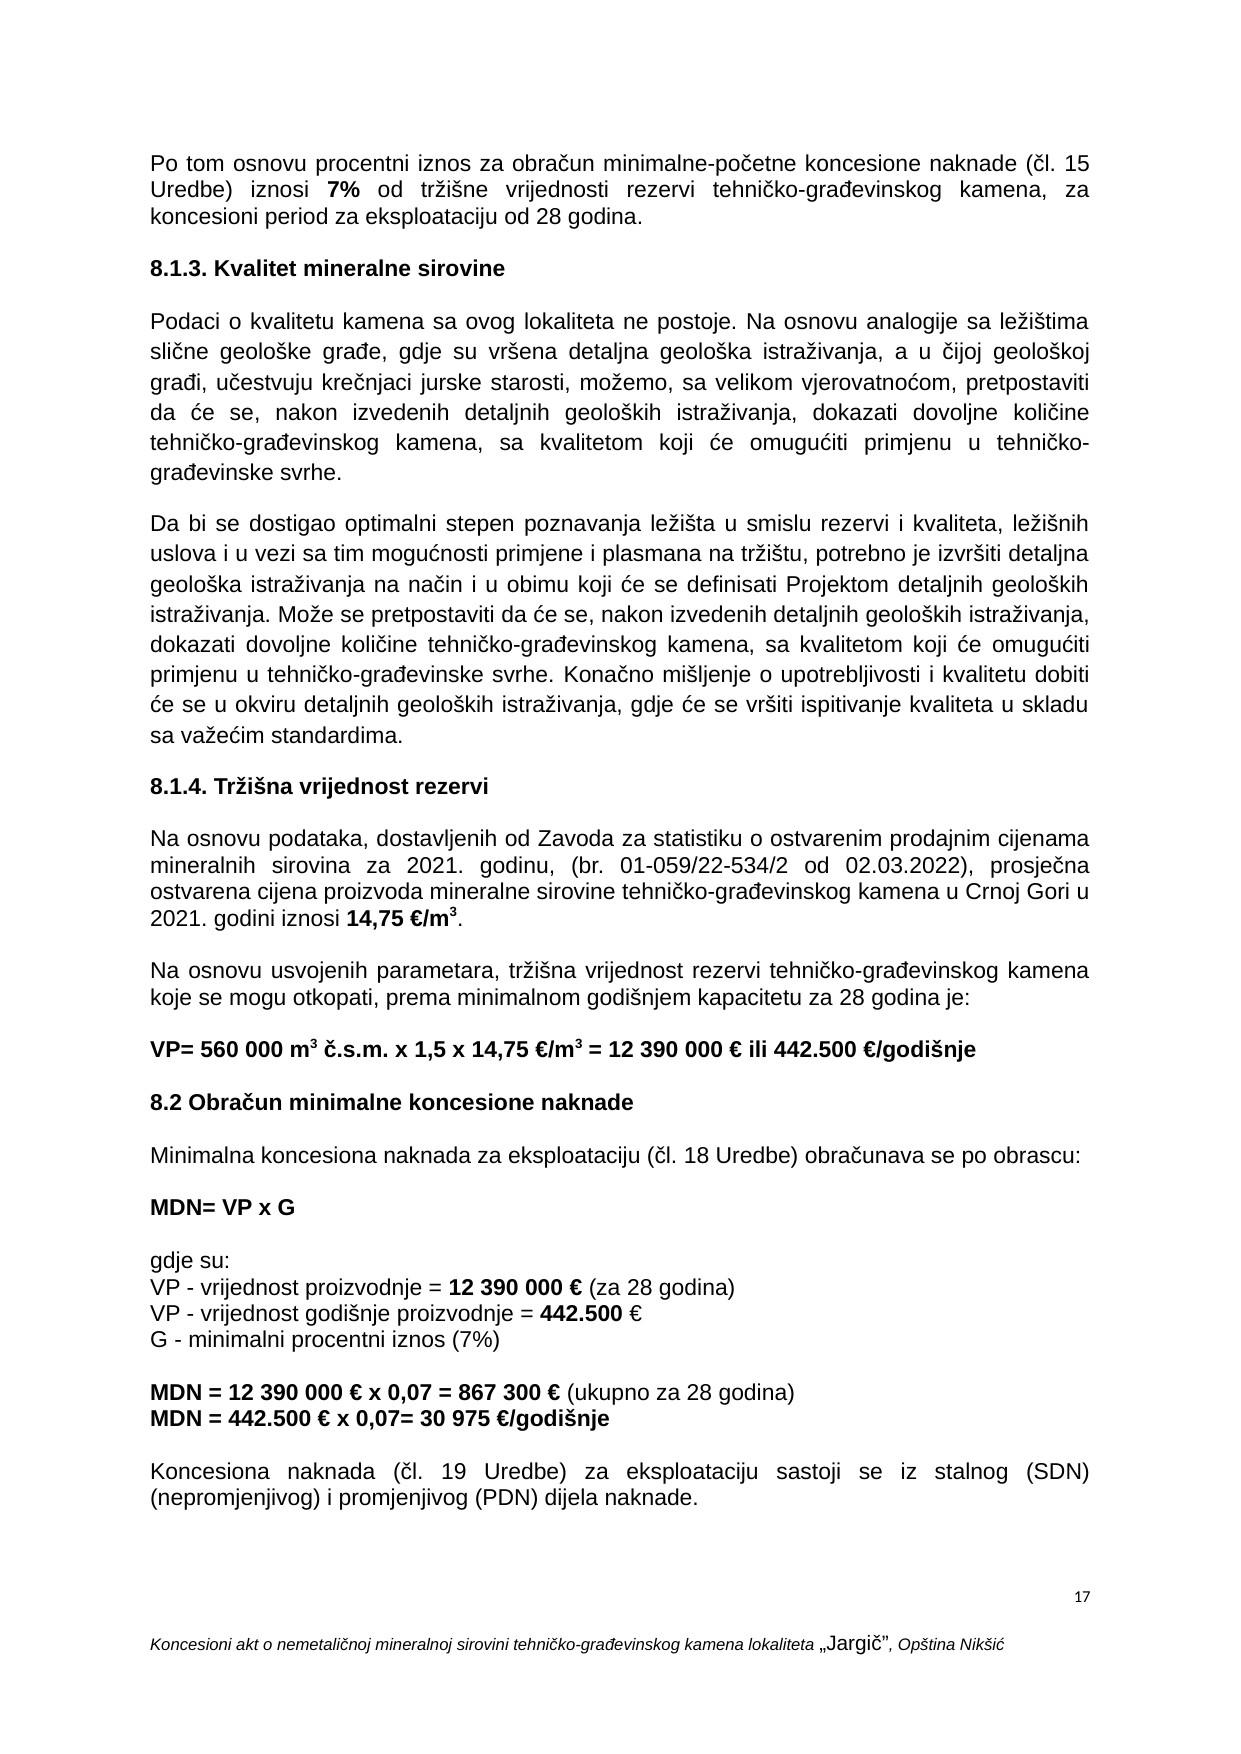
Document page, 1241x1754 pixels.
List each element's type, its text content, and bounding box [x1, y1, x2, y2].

text 8.2 Obračun minimalne koncesione naknade [150, 1089, 1090, 1115]
text Koncesiona naknada (čl. 19 Uredbe) za eksploataciju sastoji se iz stalnog (SDN) (nepromjenjivog) i promjenjivog (PDN) dijela naknade. [150, 1458, 1090, 1511]
text MDN = 12 390 000 € x 0,07 = 867 300 € (ukupno za 28 godina) [150, 1379, 1090, 1405]
text Po tom osnovu procentni iznos za obračun minimalne-početne koncesione naknade (čl. 15 Uredbe) iznosi 7% od tržišne vrijednosti rezervi tehničko-građevinskog kamena, za koncesioni period za eksploataciju od 28 godina. [150, 150, 1090, 229]
text MDN= VP x G [150, 1194, 1090, 1221]
subtitle 8.1.3. Kvalitet mineralne sirovine [150, 255, 1090, 282]
text G - minimalni procentni iznos (7%) [150, 1326, 1090, 1352]
text VP - vrijednost godišnje proizvodnje = 442.500 € [150, 1300, 1090, 1326]
text Da bi se dostigao optimalni stepen poznavanja ležišta u smislu rezervi i kvaliteta, ležišnih uslova i u vezi sa tim mogućnosti primjene i plasmana na tržištu, potrebno je izvršiti detaljna geološka istraživanja na način i u obimu koji će se definisati Projektom detaljnih geoloških istraživanja. Može se pretpostaviti da će se, nakon izvedenih detaljnih geoloških istraživanja, dokazati dovoljne količine tehničko-građevinskog kamena, sa kvalitetom koji će omugućiti primjenu u tehničko-građevinske svrhe. Konačno mišljenje o upotrebljivosti i kvalitetu dobiti će se u okviru detaljnih geoloških istraživanja, gdje će se vršiti ispitivanje kvaliteta u skladu sa važećim standardima. [150, 510, 1090, 748]
text gdje su: [150, 1247, 1090, 1273]
text VP - vrijednost proizvodnje = 12 390 000 € (za 28 godina) [150, 1273, 1090, 1300]
text Na osnovu podataka, dostavljenih od Zavoda za statistiku o ostvarenim prodajnim cijenama mineralnih sirovina za 2021. godinu, (br. 01-059/22-534/2 od 02.03.2022), prosječna ostvarena cijena proizvoda mineralne sirovine tehničko-građevinskog kamena u Crnoj Gori u 2021. godini iznosi 14,75 €/m3. [150, 825, 1090, 931]
subtitle 8.1.4. Tržišna vrijednost rezervi [150, 773, 1090, 799]
text Minimalna koncesiona naknada za eksploataciju (čl. 18 Uredbe) obračunava se po obrascu: [150, 1142, 1090, 1168]
text Podaci o kvalitetu kamena sa ovog lokaliteta ne postoje. Na osnovu analogije sa ležištima slične geološke građe, gdje su vršena detaljna geološka istraživanja, a u čijoj geološkoj građi, učestvuju krečnjaci jurske starosti, možemo, sa velikom vjerovatnoćom, pretpostaviti da će se, nakon izvedenih detaljnih geoloških istraživanja, dokazati dovoljne količine tehničko-građevinskog kamena, sa kvalitetom koji će omugućiti primjenu u tehničko-građevinske svrhe. [150, 308, 1090, 486]
text MDN = 442.500 € x 0,07= 30 975 €/godišnje [150, 1405, 1090, 1432]
text VP= 560 000 m3 č.s.m. x 1,5 x 14,75 €/m3 = 12 390 000 € ili 442.500 €/godišnje [150, 1036, 1090, 1063]
text Na osnovu usvojenih parametara, tržišna vrijednost rezervi tehničko-građevinskog kamena koje se mogu otkopati, prema minimalnom godišnjem kapacitetu za 28 godina je: [150, 957, 1090, 1010]
